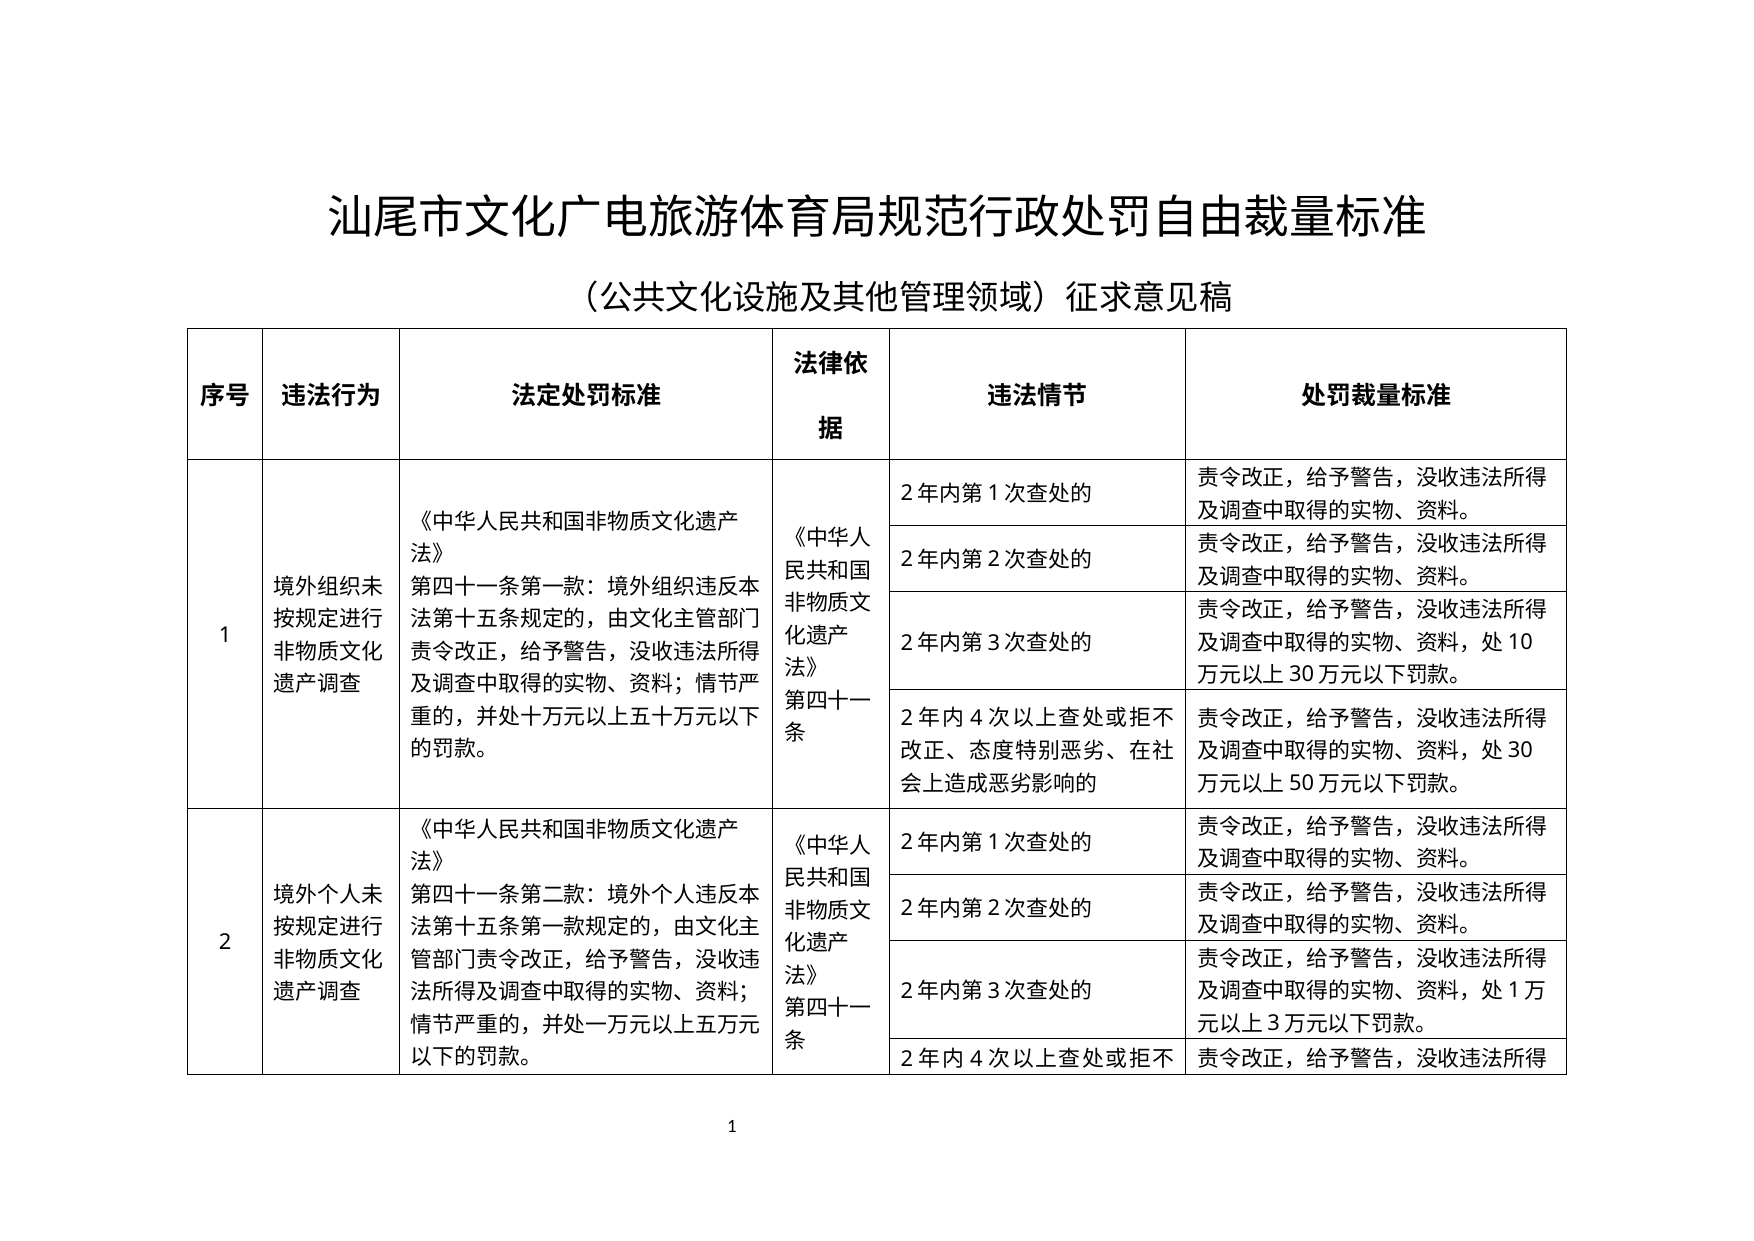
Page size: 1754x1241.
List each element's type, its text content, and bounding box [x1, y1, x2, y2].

table_cell 《中华人民共和国非物质文化遗产法》 第四十一条第二款：境外个人违反本法第十五条第一款规定的，由文化主管部门责令改正，给予警告，没收违法所得及调查中取得的实物、资料；情节严重的，并处一万元以上五万元以下的罚款。 [400, 809, 772, 1074]
table_cell 《中华人民共和国非物质文化遗产法》 第四十一条 [773, 460, 889, 807]
table_header 法定处罚标准 [400, 329, 772, 459]
table_header 法律依据 [773, 329, 889, 459]
table_cell 境外个人未按规定进行非物质文化遗产调查 [263, 809, 399, 1074]
table_cell 责令改正，给予警告，没收违法所得及调查中取得的实物、资料。 [1186, 460, 1566, 525]
table_header 序号 [188, 329, 262, 459]
table_cell 2年内第1次查处的 [890, 809, 1185, 873]
table_cell 2年内第1次查处的 [890, 460, 1185, 525]
table_cell 责令改正，给予警告，没收违法所得及调查中取得的实物、资料。 [1186, 809, 1566, 873]
table_cell 2年内第2次查处的 [890, 526, 1185, 591]
table_header 处罚裁量标准 [1186, 329, 1566, 459]
table_cell 责令改正，给予警告，没收违法所得及调查中取得的实物、资料，处30万元以上50万元以下罚款。 [1186, 690, 1566, 807]
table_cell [1186, 1039, 1566, 1074]
table_cell 2年内4次以上查处或拒不改正、态度特别恶劣、在社会上造成恶劣影响的 [890, 690, 1185, 807]
table_cell 2 [188, 809, 262, 1074]
table_cell 责令改正，给予警告，没收违法所得及调查中取得的实物、资料。 [1186, 875, 1566, 939]
table_header 违法行为 [263, 329, 399, 459]
text （公共文化设施及其他管理领域）征求意见稿 [187, 263, 1566, 328]
table_cell 2年内第2次查处的 [890, 875, 1185, 939]
table_cell 2年内第3次查处的 [890, 941, 1185, 1038]
table_cell 责令改正，给予警告，没收违法所得及调查中取得的实物、资料。 [1186, 526, 1566, 591]
table_cell 1 [188, 460, 262, 807]
table_cell 责令改正，给予警告，没收违法所得及调查中取得的实物、资料，处10万元以上30万元以下罚款。 [1186, 592, 1566, 689]
table_cell 责令改正，给予警告，没收违法所得及调查中取得的实物、资料，处1万元以上3万元以下罚款。 [1186, 941, 1566, 1038]
table_cell 2年内第3次查处的 [890, 592, 1185, 689]
table_cell 境外组织未按规定进行非物质文化遗产调查 [263, 460, 399, 807]
table_cell 《中华人民共和国非物质文化遗产法》 第四十一条第一款：境外组织违反本法第十五条规定的，由文化主管部门责令改正，给予警告，没收违法所得及调查中取得的实物、资料；情节严重的，并处十万元以上五十万元以下的罚款。 [400, 460, 772, 807]
text 汕尾市文化广电旅游体育局规范行政处罚自由裁量标准 [187, 165, 1566, 263]
table_cell 《中华人民共和国非物质文化遗产法》 第四十一条 [773, 809, 889, 1074]
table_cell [890, 1039, 1185, 1074]
table_header 违法情节 [890, 329, 1185, 459]
